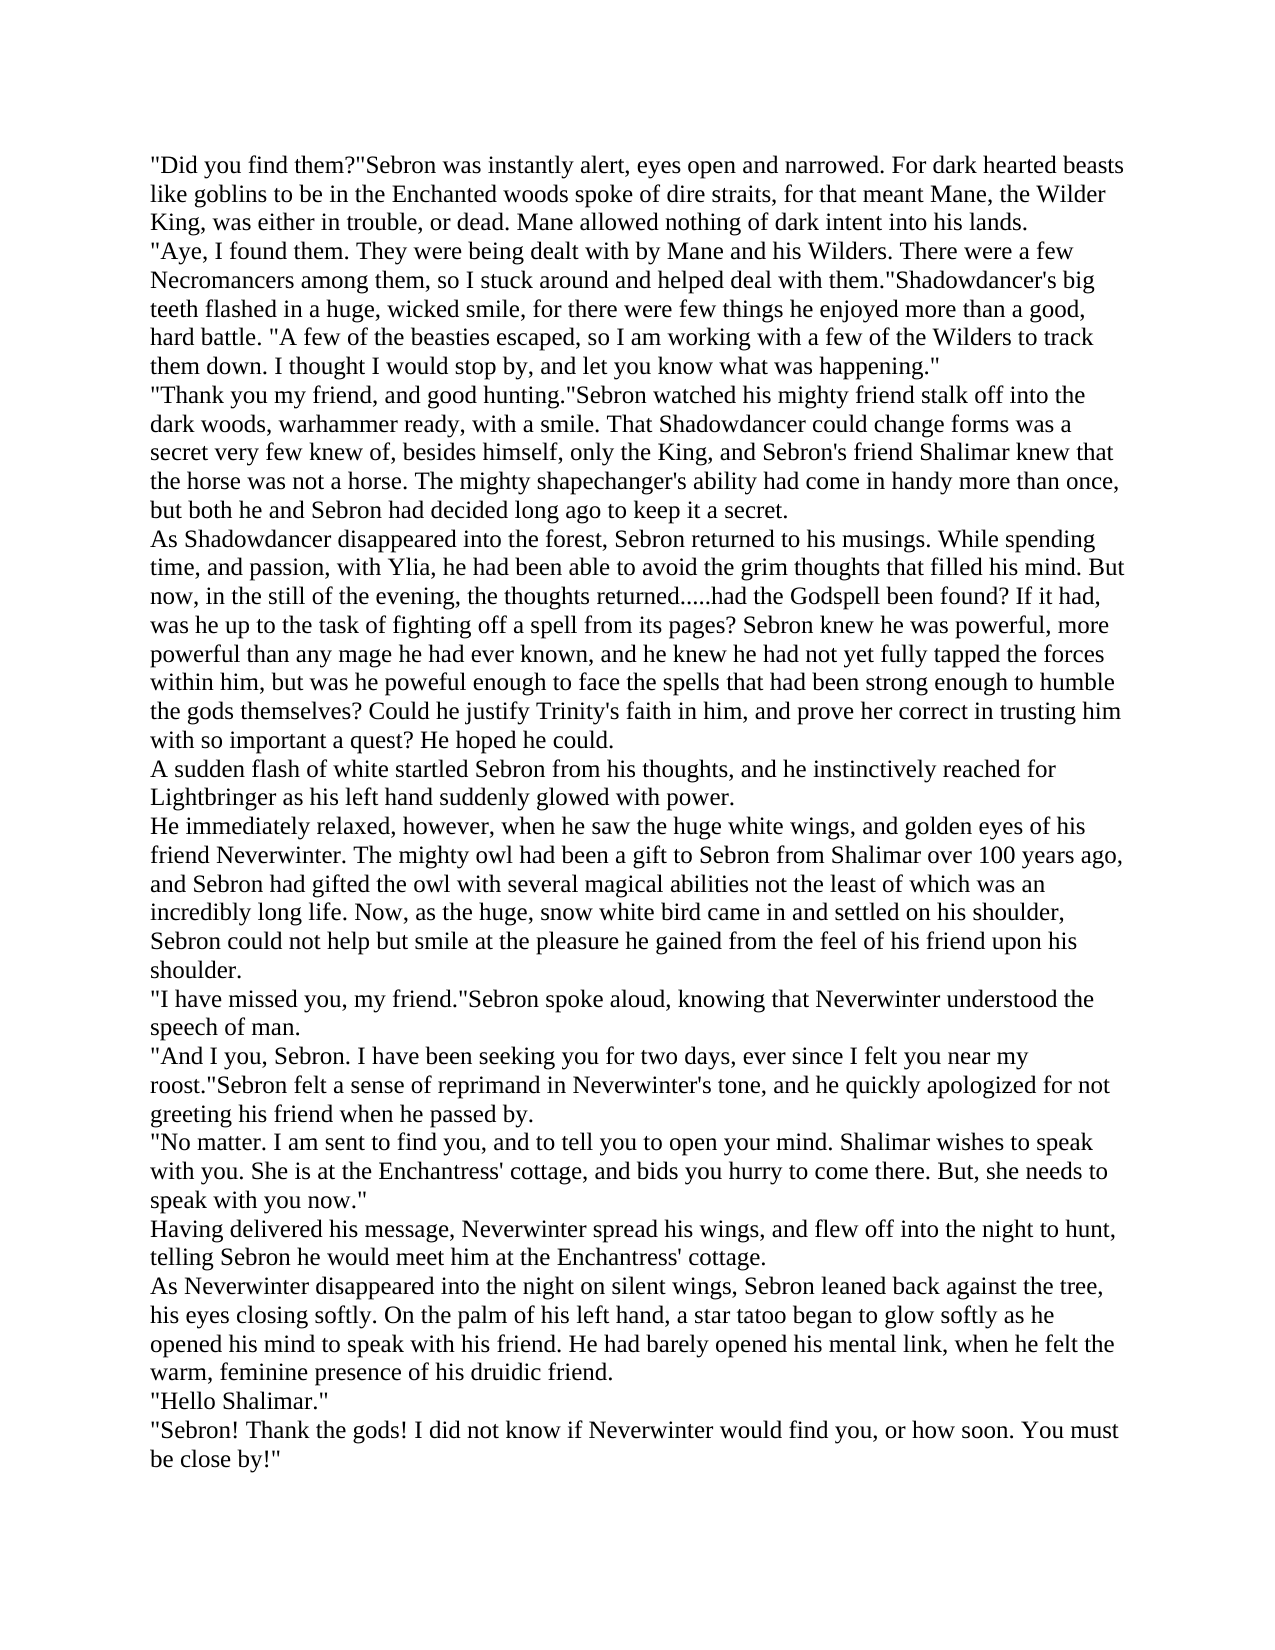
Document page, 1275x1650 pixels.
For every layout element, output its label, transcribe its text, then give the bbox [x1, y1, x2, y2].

text As Neverwinter disappeared into the night on silent wings, Sebron leaned back against the tree, his eyes closing softly. On the palm of his left hand, a star tatoo began to glow softly as he opened his mind to speak with his friend. He had barely opened his mental link, when he felt the warm, feminine presence of his druidic friend. [150, 1271, 1125, 1386]
text As Shadowdancer disappeared into the forest, Sebron returned to his musings. While spending time, and passion, with Ylia, he had been able to avoid the grim thoughts that filled his mind. But now, in the still of the evening, the thoughts returned.....had the Godspell been found? If it had, was he up to the task of fighting off a spell from its pages? Sebron knew he was powerful, more powerful than any mage he had ever known, and he knew he had not yet fully tapped the forces within him, but was he poweful enough to face the spells that had been strong enough to humble the gods themselves? Could he justify Trinity's faith in him, and prove her correct in trusting him with so important a quest? He hoped he could. [150, 524, 1125, 754]
text "Thank you my friend, and good hunting."Sebron watched his mighty friend stalk off into the dark woods, warhammer ready, with a smile. That Shadowdancer could change forms was a secret very few knew of, besides himself, only the King, and Sebron's friend Shalimar knew that the horse was not a horse. The mighty shapechanger's ability had come in handy more than once, but both he and Sebron had decided long ago to keep it a secret. [150, 380, 1125, 524]
text "Hello Shalimar." [150, 1386, 1125, 1415]
text "Aye, I found them. They were being dealt with by Mane and his Wilders. There were a few Necromancers among them, so I stuck around and helped deal with them."Shadowdancer's big teeth flashed in a huge, wicked smile, for there were few things he enjoyed more than a good, hard battle. "A few of the beasties escaped, so I am working with a few of the Wilders to track them down. I thought I would stop by, and let you know what was happening." [150, 236, 1125, 380]
text "Sebron! Thank the gods! I did not know if Neverwinter would find you, or how soon. You must be close by!" [150, 1415, 1125, 1472]
text "No matter. I am sent to find you, and to tell you to open your mind. Shalimar wishes to speak with you. She is at the Enchantress' cottage, and bids you hurry to come there. But, she needs to speak with you now." [150, 1127, 1125, 1214]
text A sudden flash of white startled Sebron from his thoughts, and he instinctively reached for Lightbringer as his left hand suddenly glowed with power. [150, 754, 1125, 811]
text "And I you, Sebron. I have been seeking you for two days, ever since I felt you near my roost."Sebron felt a sense of reprimand in Neverwinter's tone, and he quickly apologized for not greeting his friend when he passed by. [150, 1041, 1125, 1127]
text "Did you find them?"Sebron was instantly alert, eyes open and narrowed. For dark hearted beasts like goblins to be in the Enchanted woods spoke of dire straits, for that meant Mane, the Wilder King, was either in trouble, or dead. Mane allowed nothing of dark intent into his lands. [150, 150, 1125, 236]
text He immediately relaxed, however, when he saw the huge white wings, and golden eyes of his friend Neverwinter. The mighty owl had been a gift to Sebron from Shalimar over 100 years ago, and Sebron had gifted the owl with several magical abilities not the least of which was an incredibly long life. Now, as the huge, snow white bird came in and settled on his shoulder, Sebron could not help but smile at the pleasure he gained from the feel of his friend upon his shoulder. [150, 811, 1125, 984]
text Having delivered his message, Neverwinter spread his wings, and flew off into the night to hunt, telling Sebron he would meet him at the Enchantress' cottage. [150, 1214, 1125, 1271]
text "I have missed you, my friend."Sebron spoke aloud, knowing that Neverwinter understood the speech of man. [150, 984, 1125, 1041]
